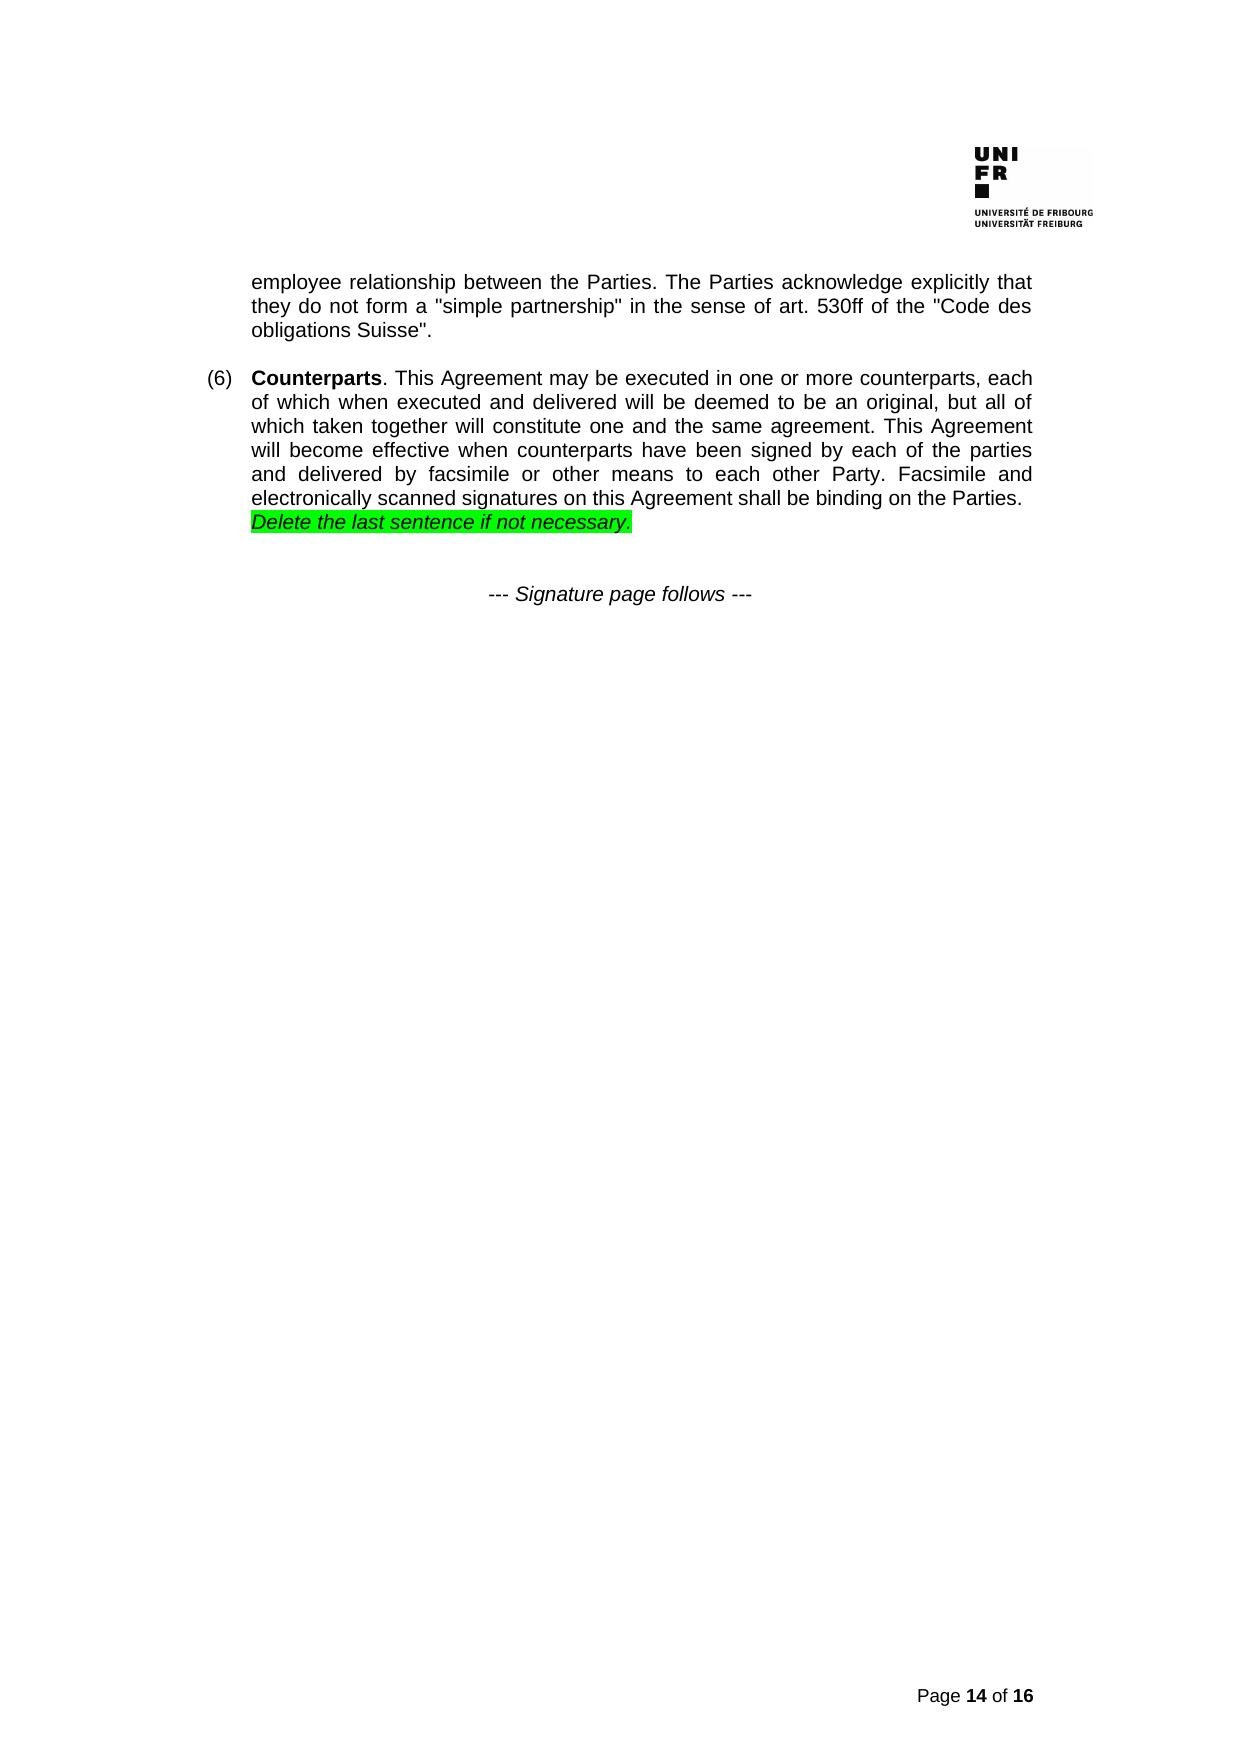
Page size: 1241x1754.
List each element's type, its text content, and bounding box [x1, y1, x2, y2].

list Delete the last sentence if not necessary. [251, 509, 1033, 533]
picture [975, 147, 1093, 227]
list Counterparts. This Agreement may be executed in one or more counterparts, each of which when executed and delivered will be deemed to be an original, but all of which taken together will constitute one and the same agreement. This Agreement will become effective when counterparts have been signed by each of the parties and delivered by facsimile or other means to each other Party. Facsimile and electronically scanned signatures on this Agreement shall be binding on the Parties. [207, 366, 1033, 509]
list --- Signature page follows --- [207, 581, 1033, 605]
